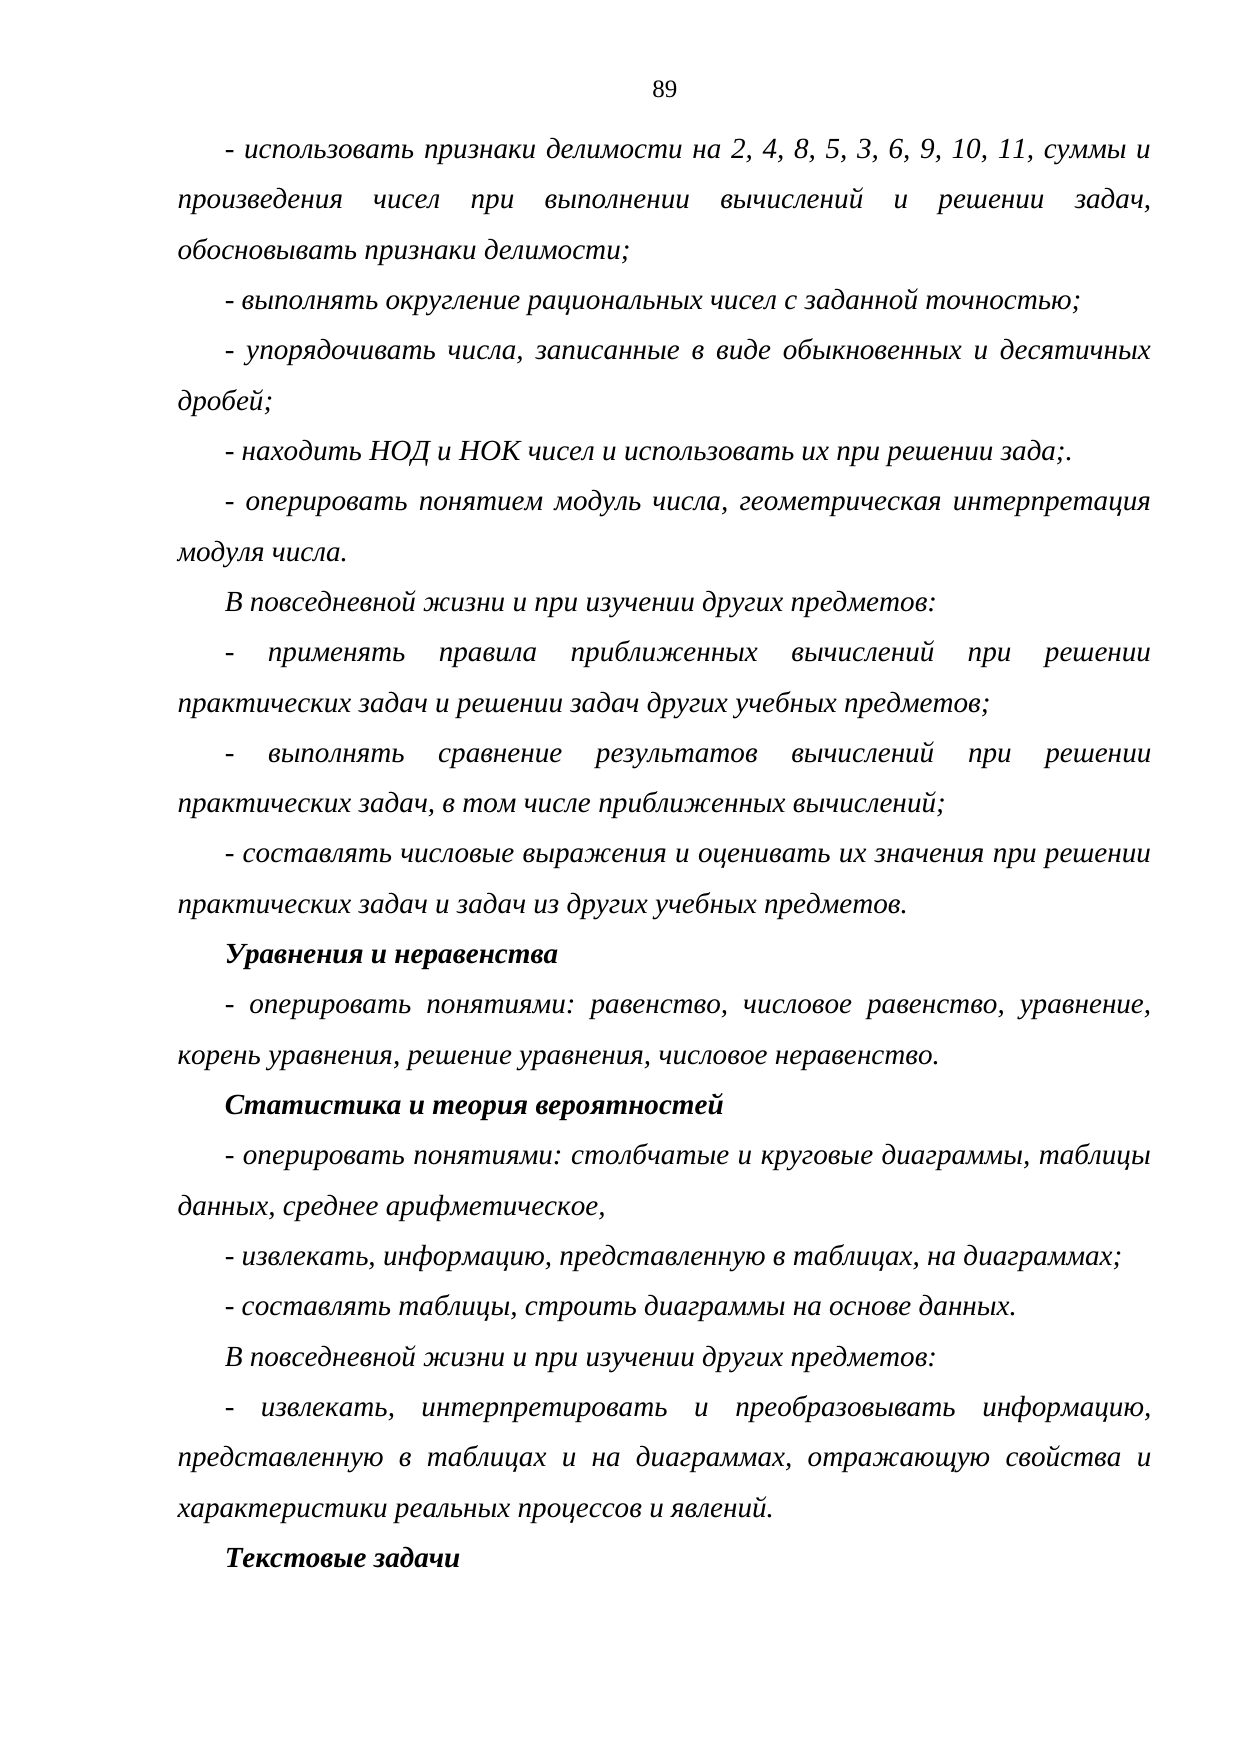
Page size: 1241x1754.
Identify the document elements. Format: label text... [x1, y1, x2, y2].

text Уравнения и неравенства [177, 936, 1152, 970]
text - оперировать понятиями: равенство, числовое равенство, уравнение, корень уравнения, решение уравнения, числовое неравенство. [177, 987, 1152, 1070]
text Текстовые задачи [177, 1540, 1152, 1573]
text - выполнять округление рациональных чисел с заданной точностью; [177, 282, 1152, 316]
text - извлекать, интерпретировать и преобразовывать информацию, представленную в таблицах и на диаграммах, отражающую свойства и характеристики реальных процессов и явлений. [177, 1389, 1152, 1523]
text Статистика и теория вероятностей [177, 1087, 1152, 1121]
text В повседневной жизни и при изучении других предметов: [177, 1339, 1152, 1372]
text - оперировать понятиями: столбчатые и круговые диаграммы, таблицы данных, среднее арифметическое, [177, 1137, 1152, 1221]
text - применять правила приближенных вычислений при решении практических задач и решении задач других учебных предметов; [177, 634, 1152, 718]
text - извлекать, информацию, представленную в таблицах, на диаграммах; [177, 1238, 1152, 1272]
text В повседневной жизни и при изучении других предметов: [177, 584, 1152, 618]
text - выполнять сравнение результатов вычислений при решении практических задач, в том числе приближенных вычислений; [177, 735, 1152, 819]
text - составлять числовые выражения и оценивать их значения при решении практических задач и задач из других учебных предметов. [177, 836, 1152, 919]
text - использовать признаки делимости на 2, 4, 8, 5, 3, 6, 9, 10, 11, суммы и произведения чисел при выполнении вычислений и решении задач, обосновывать признаки делимости; [177, 131, 1152, 265]
text - находить НОД и НОК чисел и использовать их при решении зада;. [177, 433, 1152, 467]
text - составлять таблицы, строить диаграммы на основе данных. [177, 1288, 1152, 1322]
text - упорядочивать числа, записанные в виде обыкновенных и десятичных дробей; [177, 332, 1152, 416]
text - оперировать понятием модуль числа, геометрическая интерпретация модуля числа. [177, 483, 1152, 567]
